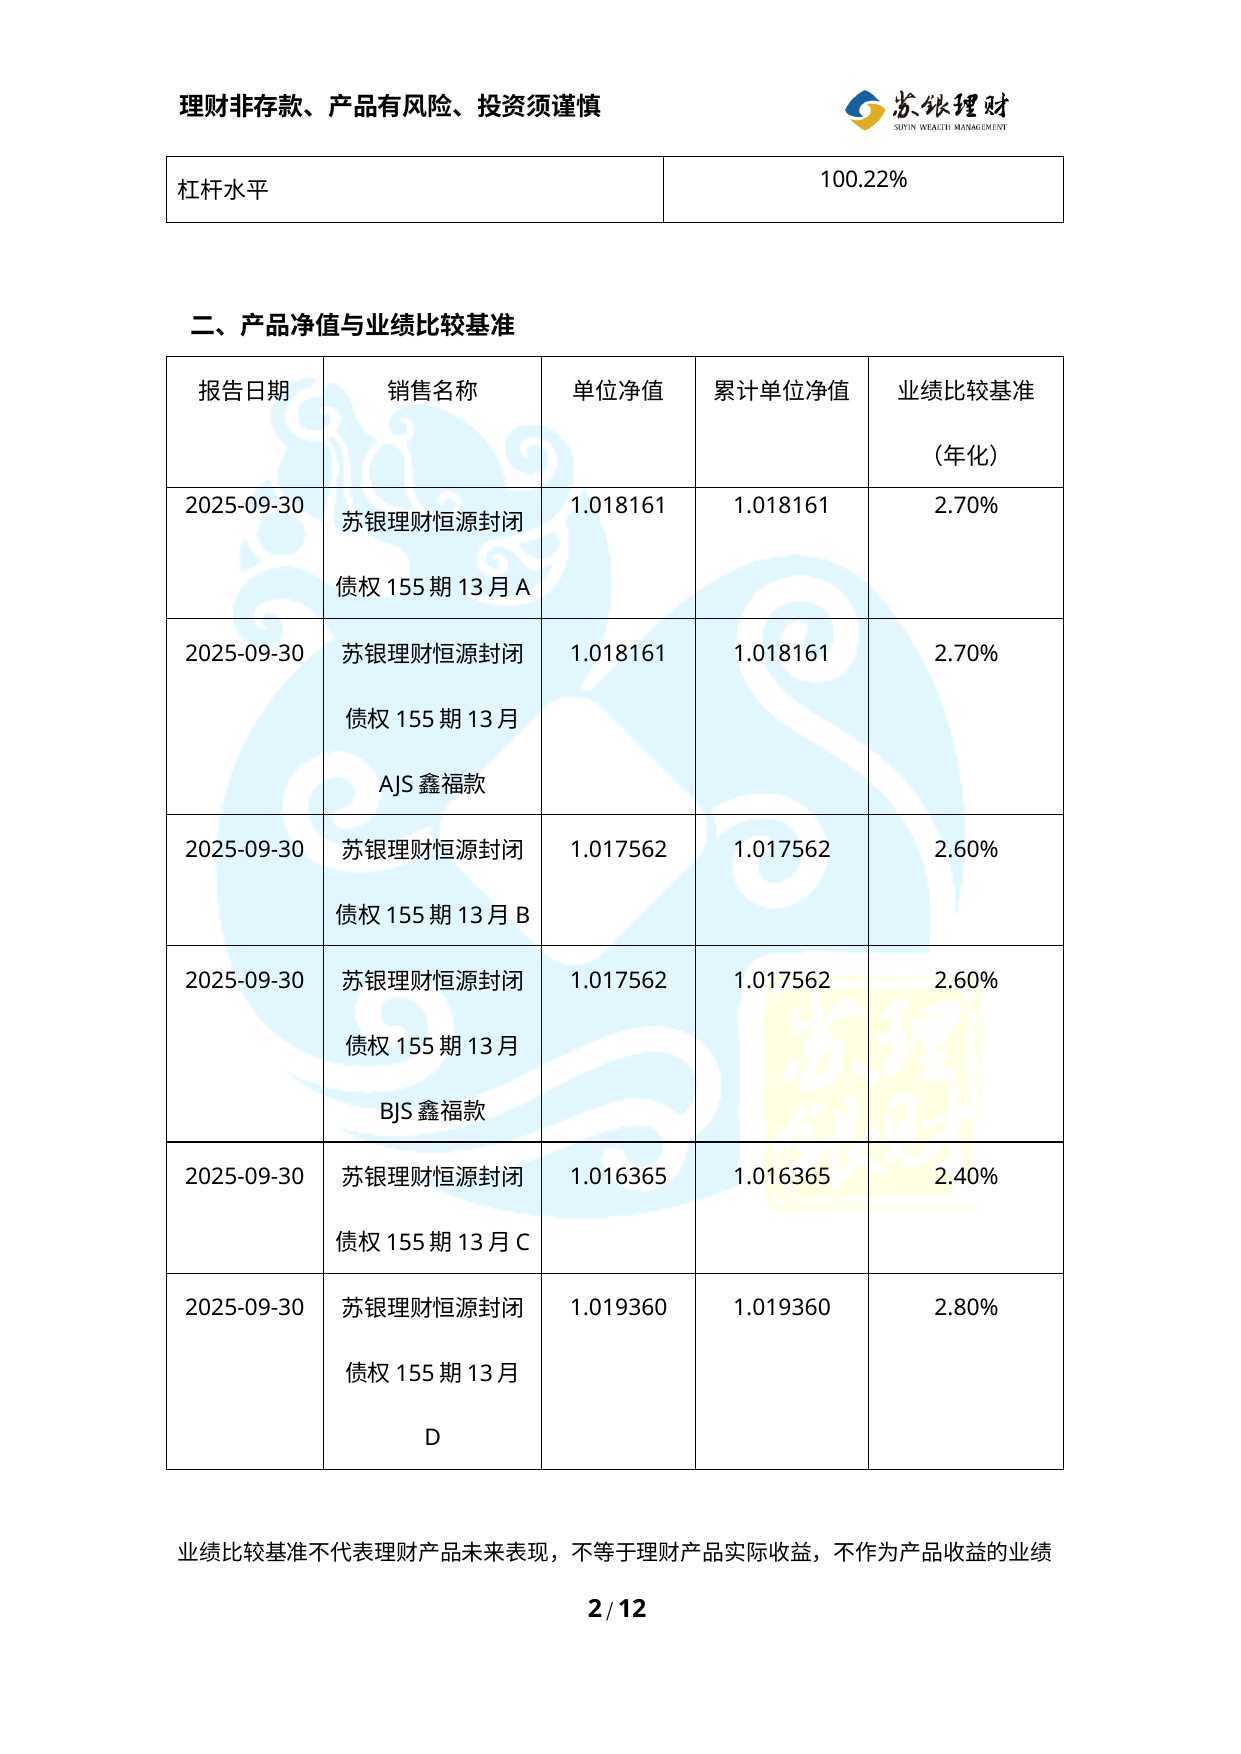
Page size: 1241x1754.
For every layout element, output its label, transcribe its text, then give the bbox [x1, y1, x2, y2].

table_header 累计单位净值 [696, 357, 868, 487]
table_header 销售名称 [324, 357, 541, 487]
subtitle 二、产品净值与业绩比较基准 [190, 291, 1053, 356]
text 业绩比较基准不代表理财产品未来表现，不等于理财产品实际收益，不作为产品收益的业绩保证，投资者的实际收益由产品净值表现决定。管理人参考过往投资经验，依据资产投资收益水平，在产品说明书约定的投资范围和投资比例内，综合考虑收取的费用情况，模拟测算得出业绩比较基准。 [177, 1534, 1053, 1567]
table_header 业绩比较基准（年化） [869, 357, 1063, 487]
table_cell 2.60% [869, 946, 1063, 1141]
table_cell 2025-09-30 [167, 488, 323, 618]
table_header 报告日期 [167, 357, 323, 487]
table_cell 2025-09-30 [167, 619, 323, 814]
picture [820, 72, 1039, 143]
table_cell 杠杆水平 [167, 157, 663, 222]
table_cell 2025-09-30 [167, 815, 323, 945]
table_cell 苏银理财恒源封闭债权155期13月A [324, 488, 541, 618]
table_cell 苏银理财恒源封闭债权155期13月D [324, 1274, 541, 1468]
table_cell 2025-09-30 [167, 946, 323, 1141]
table_cell 1.017562 [542, 946, 695, 1141]
table_cell 1.019360 [696, 1274, 868, 1468]
table_cell 2.80% [869, 1274, 1063, 1468]
table_cell 苏银理财恒源封闭债权155期13月B [324, 815, 541, 945]
table_cell 1.018161 [542, 619, 695, 814]
table_cell 1.016365 [696, 1143, 868, 1272]
table_cell 100.22% [664, 157, 1063, 222]
table_cell 2025-09-30 [167, 1143, 323, 1272]
table_cell 1.017562 [696, 946, 868, 1141]
table_cell 2.40% [869, 1143, 1063, 1272]
table_cell 1.018161 [696, 619, 868, 814]
table_cell 2.70% [869, 488, 1063, 618]
table_cell 苏银理财恒源封闭债权155期13月C [324, 1143, 541, 1272]
table_cell 2.60% [869, 815, 1063, 945]
table_cell 1.016365 [542, 1143, 695, 1272]
table_cell 苏银理财恒源封闭债权155期13月BJS鑫福款 [324, 946, 541, 1141]
table_cell 1.018161 [696, 488, 868, 618]
table_cell 1.018161 [542, 488, 695, 618]
table_cell 苏银理财恒源封闭债权155期13月AJS鑫福款 [324, 619, 541, 814]
table_header 单位净值 [542, 357, 695, 487]
table_cell 1.017562 [696, 815, 868, 945]
table_cell 1.017562 [542, 815, 695, 945]
table_cell 1.019360 [542, 1274, 695, 1468]
table_cell 2025-09-30 [167, 1274, 323, 1468]
table_cell 2.70% [869, 619, 1063, 814]
